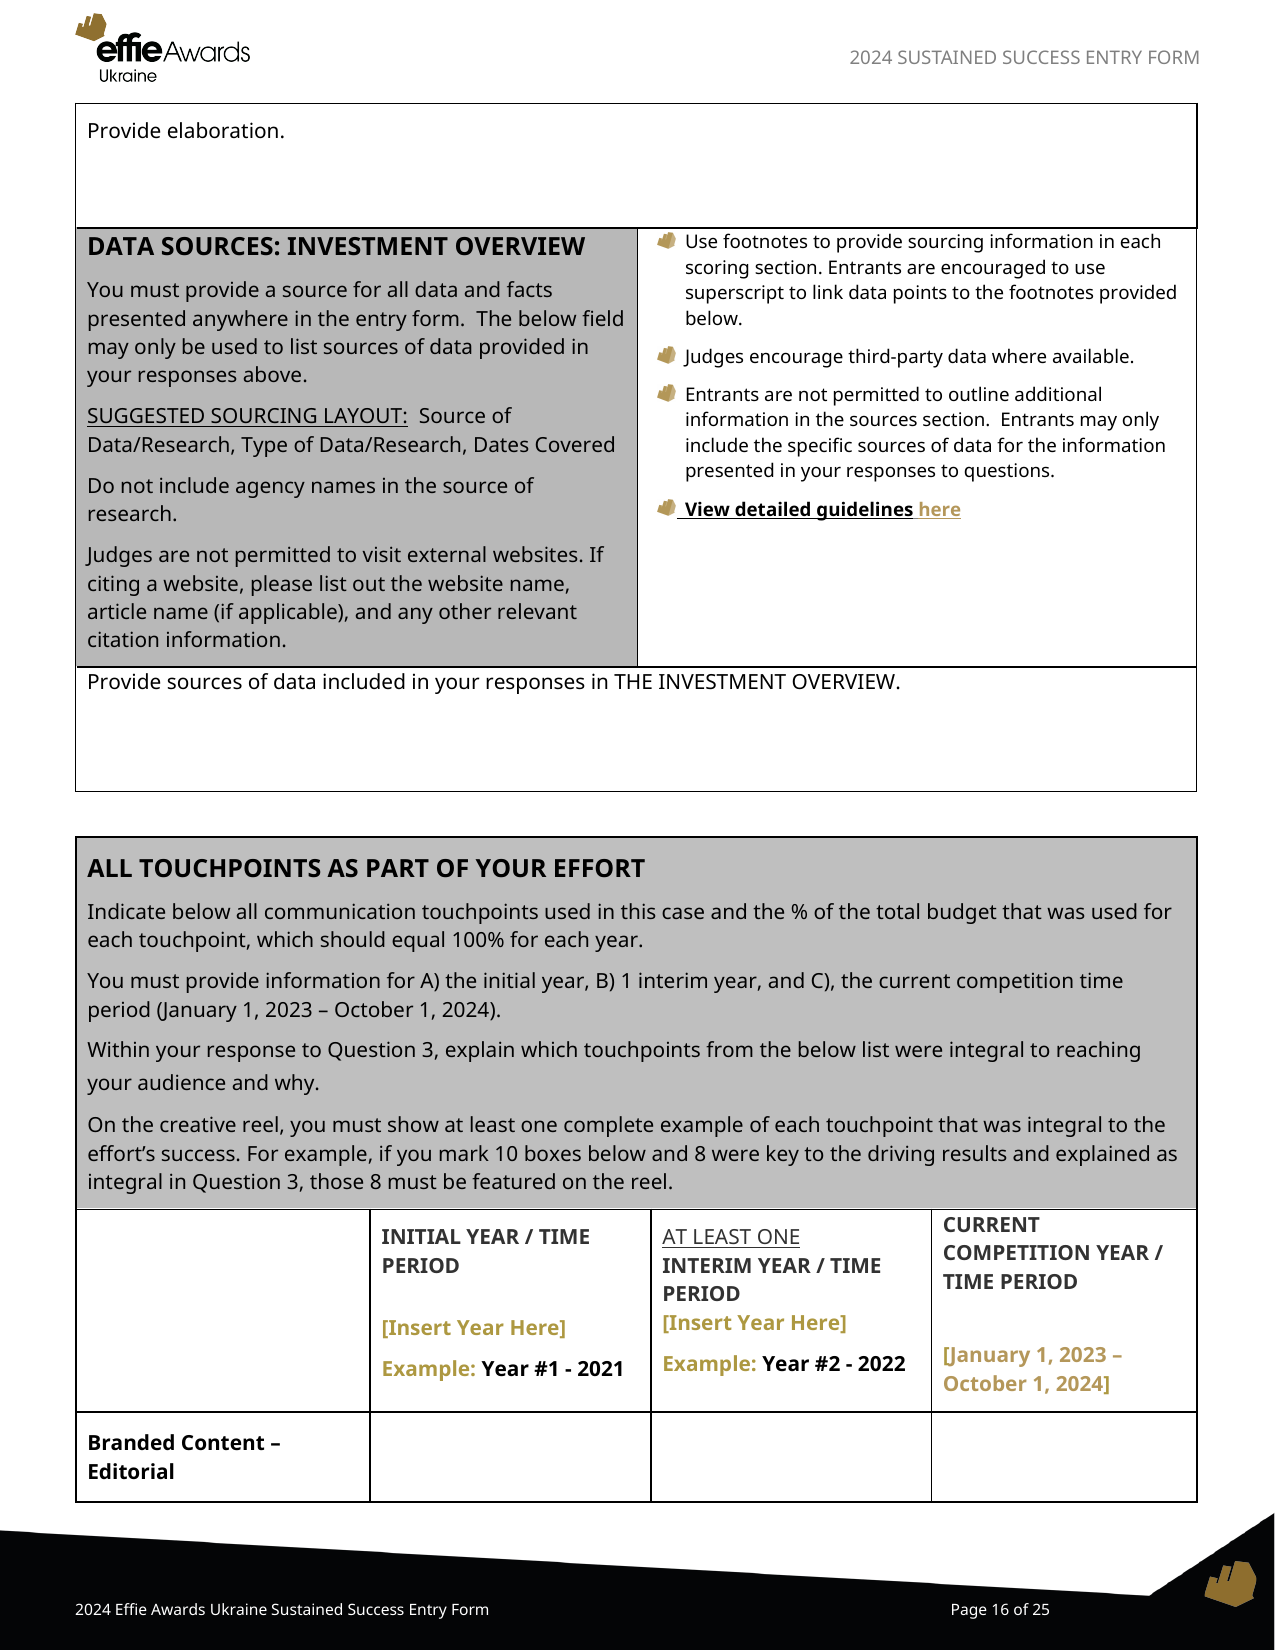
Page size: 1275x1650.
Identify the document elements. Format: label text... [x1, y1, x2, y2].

picture [75, 13, 250, 82]
table_cell CURRENT COMPETITION YEAR / TIME PERIOD [January 1, 2023 – October 1, 2024] [932, 1210, 1196, 1411]
table_header ALL TOUCHPOINTS AS PART OF YOUR EFFORT Indicate below all communication touchpoints used in this case and the % of the total budget that was used for each touchpoint, which should equal 100% for each year. You must provide information for A) the initial year, B) 1 interim year, and C), the current competition time period (January 1, 2023 – October 1, 2024). Within your response to Question 3, explain which touchpoints from the below list were integral to reaching your audience and why. On the creative reel, you must show at least one complete example of each touchpoint that was integral to the effort’s success. For example, if you mark 10 boxes below and 8 were key to the driving results and explained as integral in Question 3, those 8 must be featured on the reel. [77, 838, 1196, 1208]
table_cell [371, 1413, 650, 1501]
picture [657, 384, 676, 402]
table_cell [652, 1413, 931, 1501]
picture [657, 346, 676, 364]
table_cell INITIAL YEAR / TIME PERIOD [Insert Year Here] Example: Year #1 - 2021 [371, 1210, 650, 1411]
table_cell Provide sources of data included in your responses in THE INVESTMENT OVERVIEW. [76, 667, 1196, 791]
picture [657, 499, 676, 516]
picture [0, 1512, 1275, 1650]
table_cell Use footnotes to provide sourcing information in each scoring section. Entrants are encouraged to use superscript to link data points to the footnotes provided below. Judges encourage third-party data where available. Entrants are not permitted to outline additional information in the sources section. Entrants may only include the specific sources of data for the information presented in your responses to questions. View detailed guidelines here [638, 229, 1196, 666]
table_cell [77, 1210, 369, 1411]
table_cell DATA SOURCES: INVESTMENT OVERVIEW You must provide a source for all data and facts presented anywhere in the entry form. The below field may only be used to list sources of data provided in your responses above. SUGGESTED SOURCING LAYOUT: Source of Data/Research, Type of Data/Research, Dates Covered Do not include agency names in the source of research. Judges are not permitted to visit external websites. If citing a website, please list out the website name, article name (if applicable), and any other relevant citation information. [76, 228, 637, 666]
table_cell [932, 1413, 1196, 1501]
table_cell AT LEAST ONE INTERIM YEAR / TIME PERIOD [Insert Year Here] Example: Year #2 - 2022 [652, 1210, 931, 1411]
picture [657, 232, 676, 249]
table_cell Branded Content – Editorial [77, 1413, 369, 1501]
table_cell Provide elaboration. [76, 104, 1196, 227]
